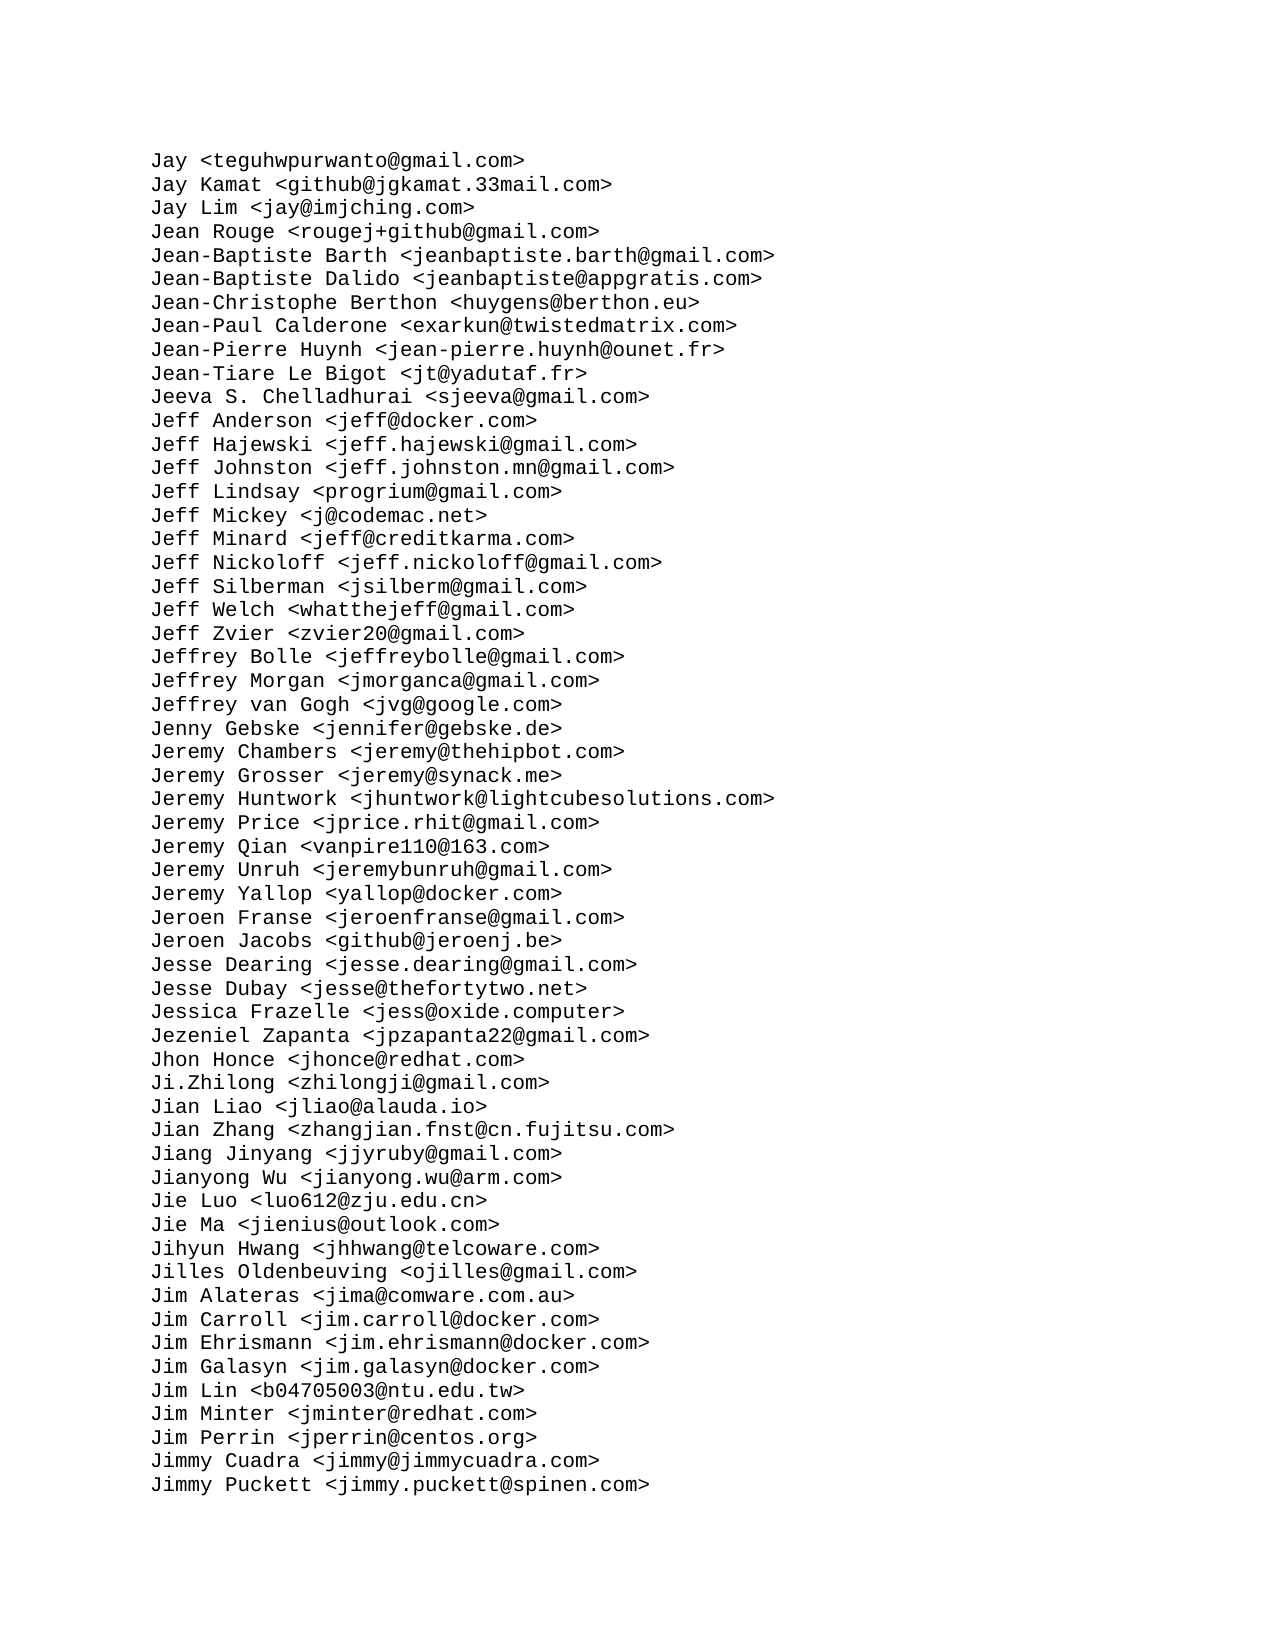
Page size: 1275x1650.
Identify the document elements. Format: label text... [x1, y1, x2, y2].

text Jeeva S. Chelladhurai <sjeeva@gmail.com> [150, 386, 1125, 410]
text Jeff Mickey <j@codemac.net> [150, 505, 1125, 528]
text Jeremy Huntwork <jhuntwork@lightcubesolutions.com> [150, 788, 1125, 812]
text Jim Galasyn <jim.galasyn@docker.com> [150, 1356, 1125, 1379]
text Jenny Gebske <jennifer@gebske.de> [150, 717, 1125, 741]
text Jim Perrin <jperrin@centos.org> [150, 1427, 1125, 1451]
text Jean-Christophe Berthon <huygens@berthon.eu> [150, 292, 1125, 316]
text Jian Liao <jliao@alauda.io> [150, 1096, 1125, 1119]
text Jihyun Hwang <jhhwang@telcoware.com> [150, 1238, 1125, 1261]
text Jim Minter <jminter@redhat.com> [150, 1403, 1125, 1427]
text Jean Rouge <rougej+github@gmail.com> [150, 221, 1125, 244]
text Jean-Baptiste Barth <jeanbaptiste.barth@gmail.com> [150, 244, 1125, 268]
text Jeff Silberman <jsilberm@gmail.com> [150, 576, 1125, 599]
text Jeffrey Bolle <jeffreybolle@gmail.com> [150, 647, 1125, 670]
text Jim Carroll <jim.carroll@docker.com> [150, 1309, 1125, 1332]
text Jeremy Grosser <jeremy@synack.me> [150, 765, 1125, 788]
text Jeff Anderson <jeff@docker.com> [150, 410, 1125, 434]
text Jeff Minard <jeff@creditkarma.com> [150, 528, 1125, 552]
text Jeff Nickoloff <jeff.nickoloff@gmail.com> [150, 552, 1125, 576]
text Ji.Zhilong <zhilongji@gmail.com> [150, 1072, 1125, 1096]
text Jeroen Franse <jeroenfranse@gmail.com> [150, 907, 1125, 930]
text Jeremy Chambers <jeremy@thehipbot.com> [150, 741, 1125, 765]
text Jean-Baptiste Dalido <jeanbaptiste@appgratis.com> [150, 268, 1125, 292]
text Jeremy Qian <vanpire110@163.com> [150, 836, 1125, 859]
text Jianyong Wu <jianyong.wu@arm.com> [150, 1167, 1125, 1190]
text Jeff Johnston <jeff.johnston.mn@gmail.com> [150, 457, 1125, 481]
text Jay Lim <jay@imjching.com> [150, 197, 1125, 221]
text Jian Zhang <zhangjian.fnst@cn.fujitsu.com> [150, 1119, 1125, 1143]
text Jean-Paul Calderone <exarkun@twistedmatrix.com> [150, 316, 1125, 339]
text Jeff Zvier <zvier20@gmail.com> [150, 623, 1125, 647]
text Jim Alateras <jima@comware.com.au> [150, 1285, 1125, 1309]
text Jesse Dearing <jesse.dearing@gmail.com> [150, 954, 1125, 978]
text Jay <teguhwpurwanto@gmail.com> [150, 150, 1125, 174]
text Jie Ma <jienius@outlook.com> [150, 1214, 1125, 1238]
text Jie Luo <luo612@zju.edu.cn> [150, 1190, 1125, 1214]
text Jimmy Puckett <jimmy.puckett@spinen.com> [150, 1474, 1125, 1498]
text Jeremy Yallop <yallop@docker.com> [150, 883, 1125, 907]
text Jeff Welch <whatthejeff@gmail.com> [150, 599, 1125, 623]
text Jesse Dubay <jesse@thefortytwo.net> [150, 978, 1125, 1001]
text Jeremy Price <jprice.rhit@gmail.com> [150, 812, 1125, 836]
text Jimmy Cuadra <jimmy@jimmycuadra.com> [150, 1451, 1125, 1474]
text Jim Ehrismann <jim.ehrismann@docker.com> [150, 1332, 1125, 1356]
text Jeffrey van Gogh <jvg@google.com> [150, 694, 1125, 717]
text Jean-Pierre Huynh <jean-pierre.huynh@ounet.fr> [150, 339, 1125, 363]
text Jiang Jinyang <jjyruby@gmail.com> [150, 1143, 1125, 1167]
text Jhon Honce <jhonce@redhat.com> [150, 1048, 1125, 1072]
text Jay Kamat <github@jgkamat.33mail.com> [150, 174, 1125, 197]
text Jeremy Unruh <jeremybunruh@gmail.com> [150, 859, 1125, 883]
text Jeffrey Morgan <jmorganca@gmail.com> [150, 670, 1125, 694]
text Jilles Oldenbeuving <ojilles@gmail.com> [150, 1261, 1125, 1285]
text Jezeniel Zapanta <jpzapanta22@gmail.com> [150, 1025, 1125, 1048]
text Jeff Hajewski <jeff.hajewski@gmail.com> [150, 434, 1125, 457]
text Jeroen Jacobs <github@jeroenj.be> [150, 930, 1125, 954]
text Jim Lin <b04705003@ntu.edu.tw> [150, 1379, 1125, 1403]
text Jeff Lindsay <progrium@gmail.com> [150, 481, 1125, 505]
text Jessica Frazelle <jess@oxide.computer> [150, 1001, 1125, 1025]
text Jean-Tiare Le Bigot <jt@yadutaf.fr> [150, 363, 1125, 386]
